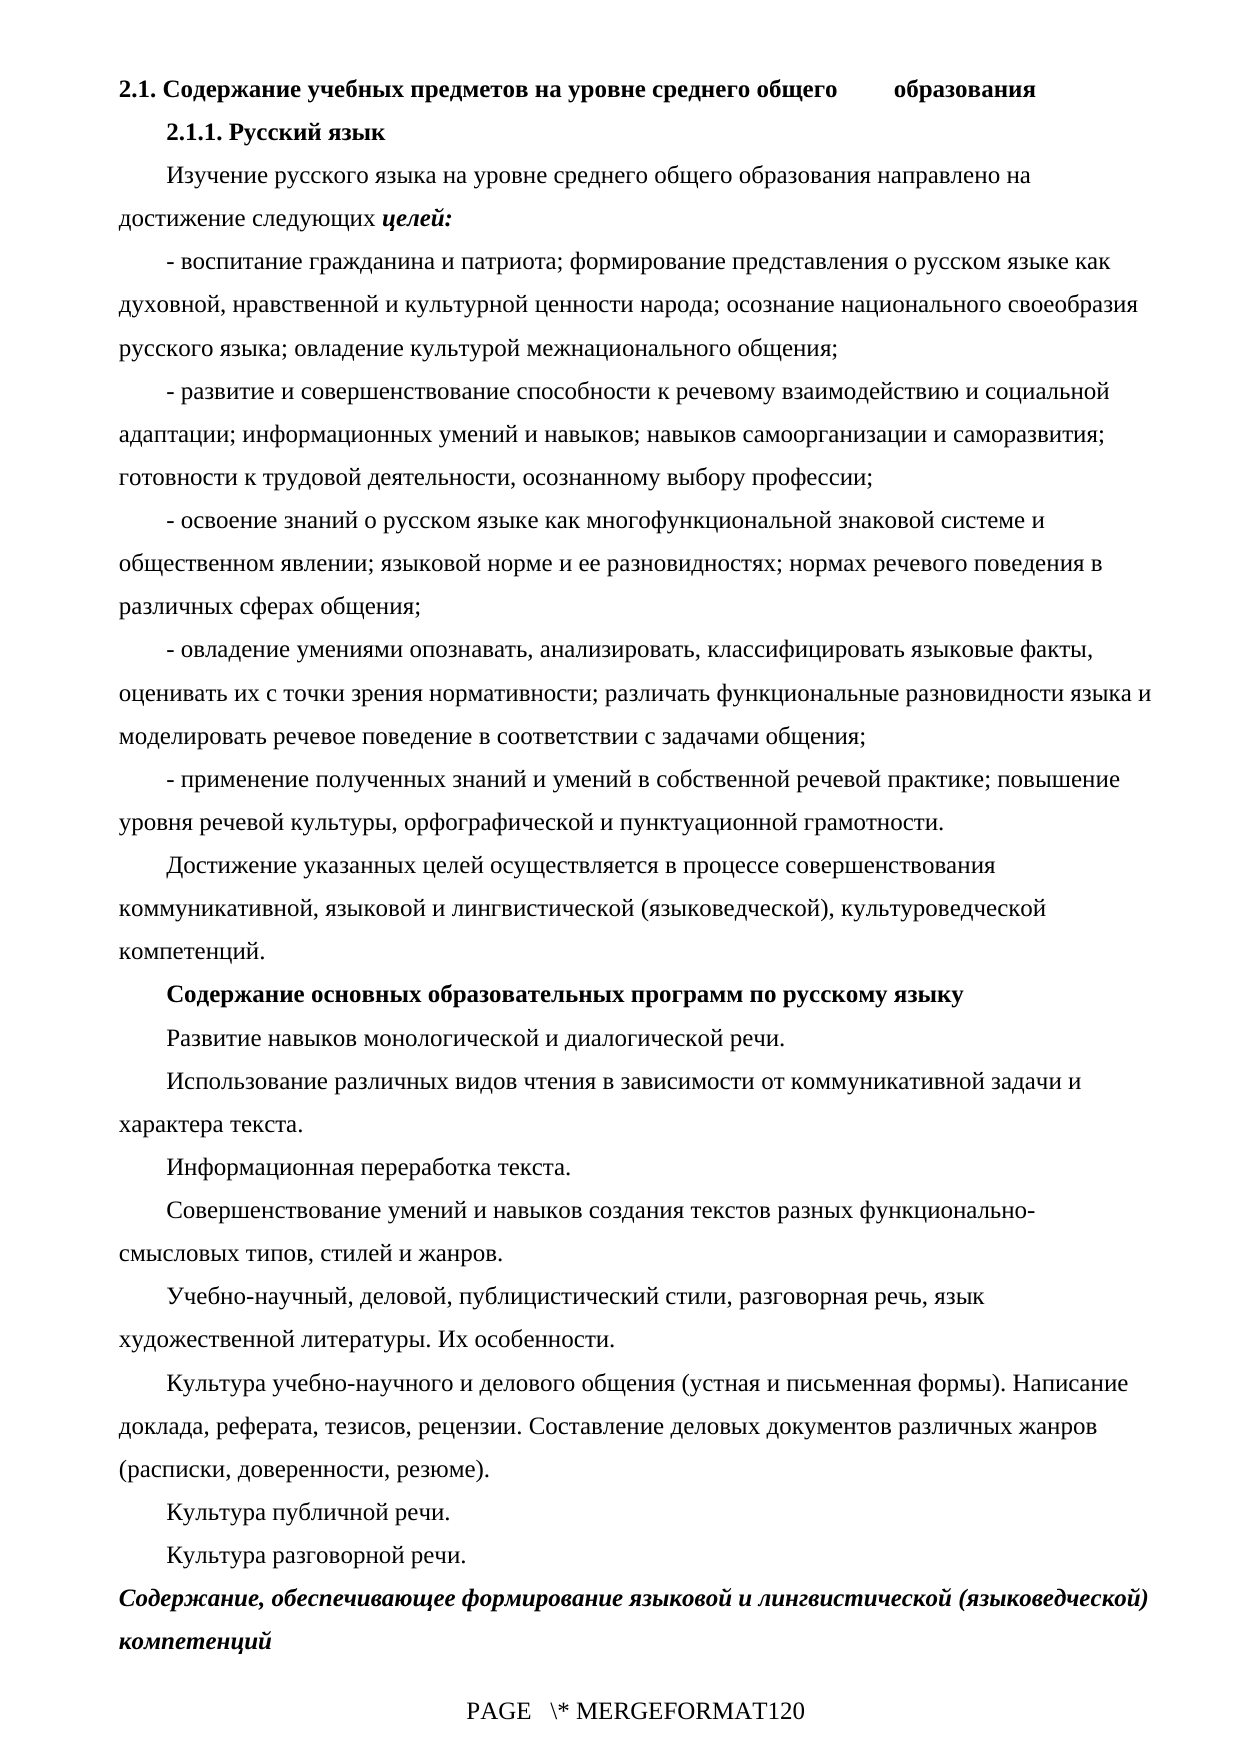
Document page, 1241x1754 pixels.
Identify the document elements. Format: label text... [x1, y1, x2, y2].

text - освоение знаний о русском языке как многофункциональной знаковой системе и общественном явлении; языковой норме и ее разновидностях; нормах речевого поведения в различных сферах общения; [119, 505, 1153, 620]
text Совершенствование умений и навыков создания текстов разных функционально-смысловых типов, стилей и жанров. [119, 1195, 1153, 1267]
text Развитие навыков монологической и диалогической речи. [119, 1023, 1153, 1051]
text Учебно-научный, деловой, публицистический стили, разговорная речь, язык художественной литературы. Их особенности. [119, 1281, 1153, 1353]
text 2.1. Содержание учебных предметов на уровне среднего общего образования [119, 74, 1153, 103]
text Культура разговорной речи. [119, 1540, 1153, 1569]
text - применение полученных знаний и умений в собственной речевой практике; повышение уровня речевой культуры, орфографической и пунктуационной грамотности. [119, 764, 1153, 836]
text Содержание основных образовательных программ по русскому языку [119, 979, 1153, 1008]
text Культура учебно-научного и делового общения (устная и письменная формы). Написание доклада, реферата, тезисов, рецензии. Составление деловых документов различных жанров (расписки, доверенности, резюме). [119, 1368, 1153, 1483]
text Информационная переработка текста. [119, 1152, 1153, 1181]
text - развитие и совершенствование способности к речевому взаимодействию и социальной адаптации; информационных умений и навыков; навыков самоорганизации и саморазвития; готовности к трудовой деятельности, осознанному выбору профессии; [119, 376, 1153, 491]
text Культура публичной речи. [119, 1497, 1153, 1526]
text Содержание, обеспечивающее формирование языковой и лингвистической (языковедческой) компетенций [119, 1583, 1153, 1655]
text Изучение русского языка на уровне среднего общего образования направлено на достижение следующих целей: [119, 160, 1153, 232]
text - овладение умениями опознавать, анализировать, классифицировать языковые факты, оценивать их с точки зрения нормативности; различать функциональные разновидности языка и моделировать речевое поведение в соответствии с задачами общения; [119, 634, 1153, 749]
text 2.1.1. Русский язык [119, 117, 1153, 146]
text Достижение указанных целей осуществляется в процессе совершенствования коммуникативной, языковой и лингвистической (языковедческой), культуроведческой компетенций. [119, 850, 1153, 965]
text Использование различных видов чтения в зависимости от коммуникативной задачи и характера текста. [119, 1066, 1153, 1138]
text - воспитание гражданина и патриота; формирование представления о русском языке как духовной, нравственной и культурной ценности народа; осознание национального своеобразия русского языка; овладение культурой межнационального общения; [119, 246, 1153, 361]
